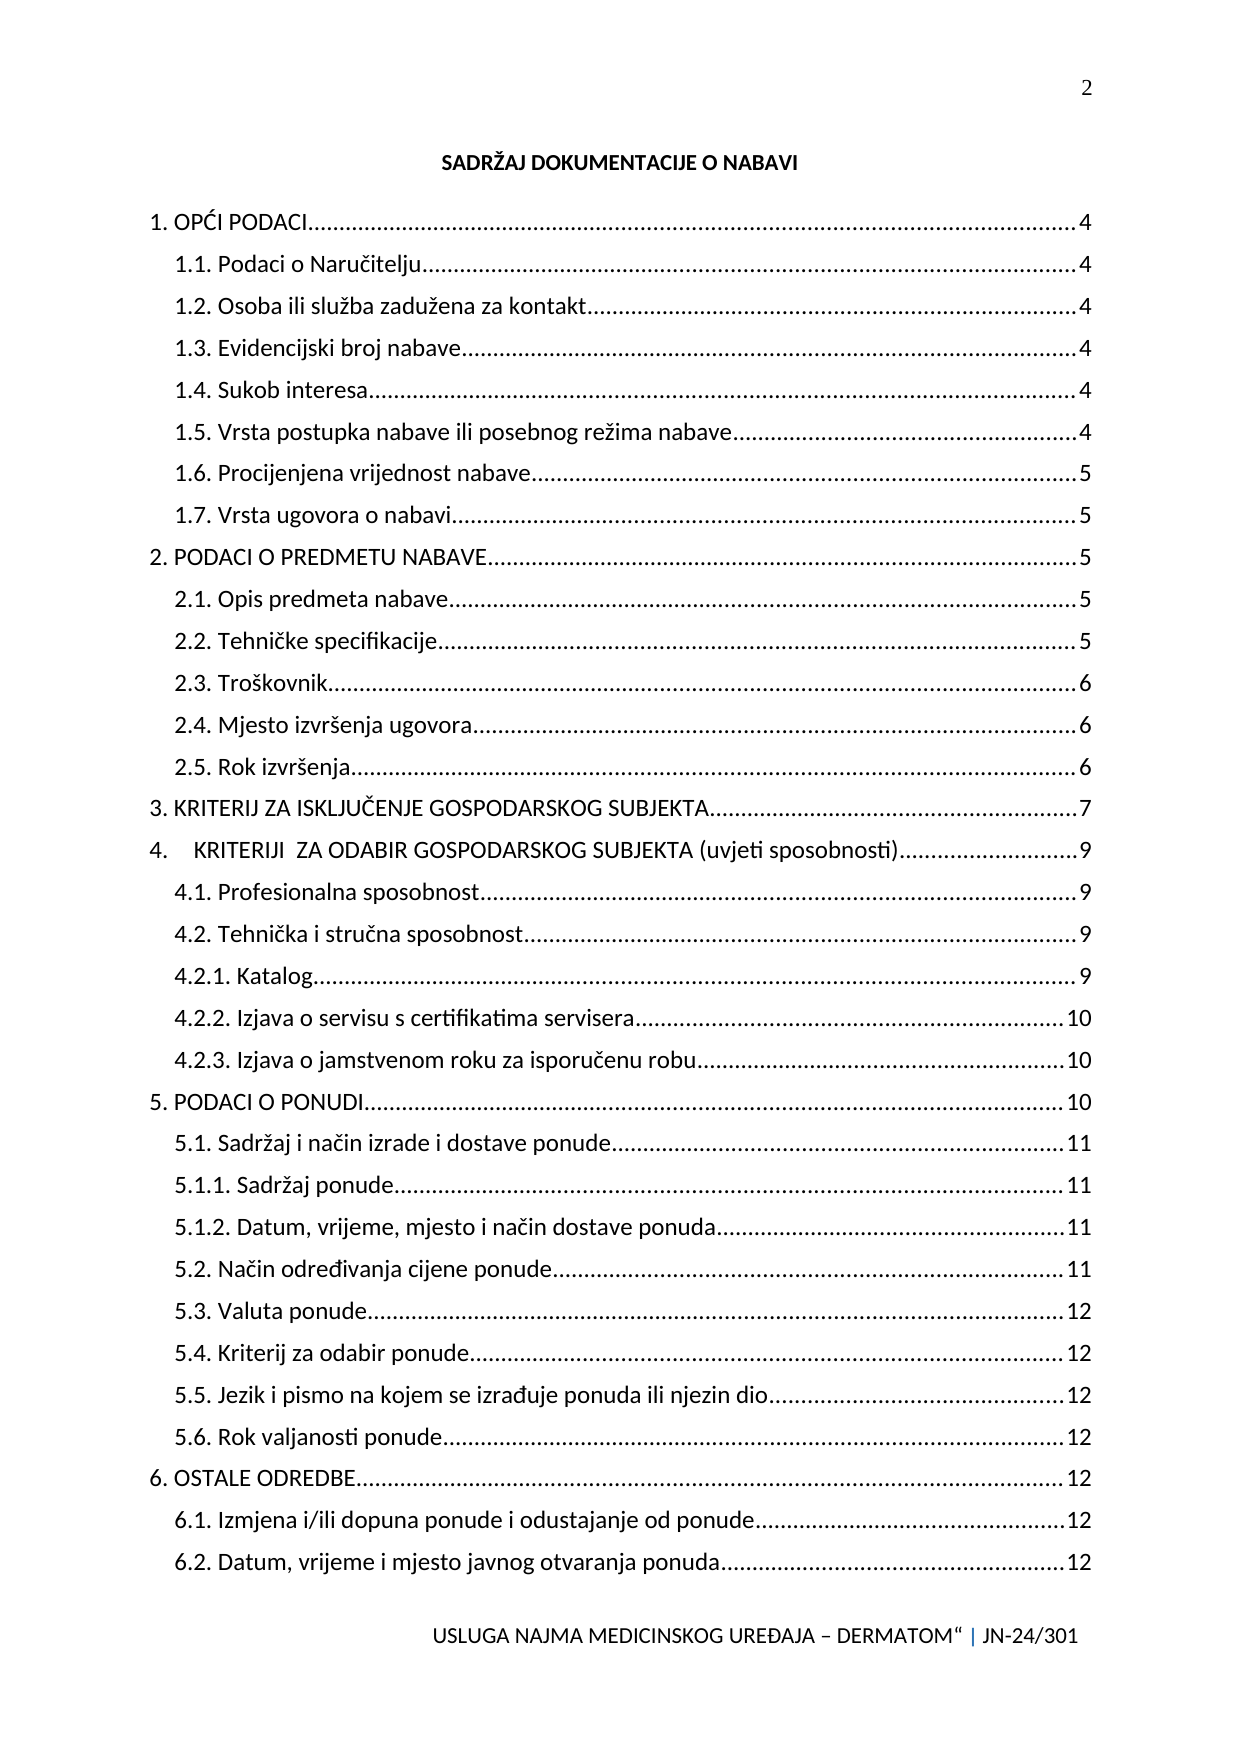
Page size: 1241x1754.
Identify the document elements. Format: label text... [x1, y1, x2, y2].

subtitle SADRŽAJ DOKUMENTACIJE O NABAVI [148, 148, 1092, 176]
